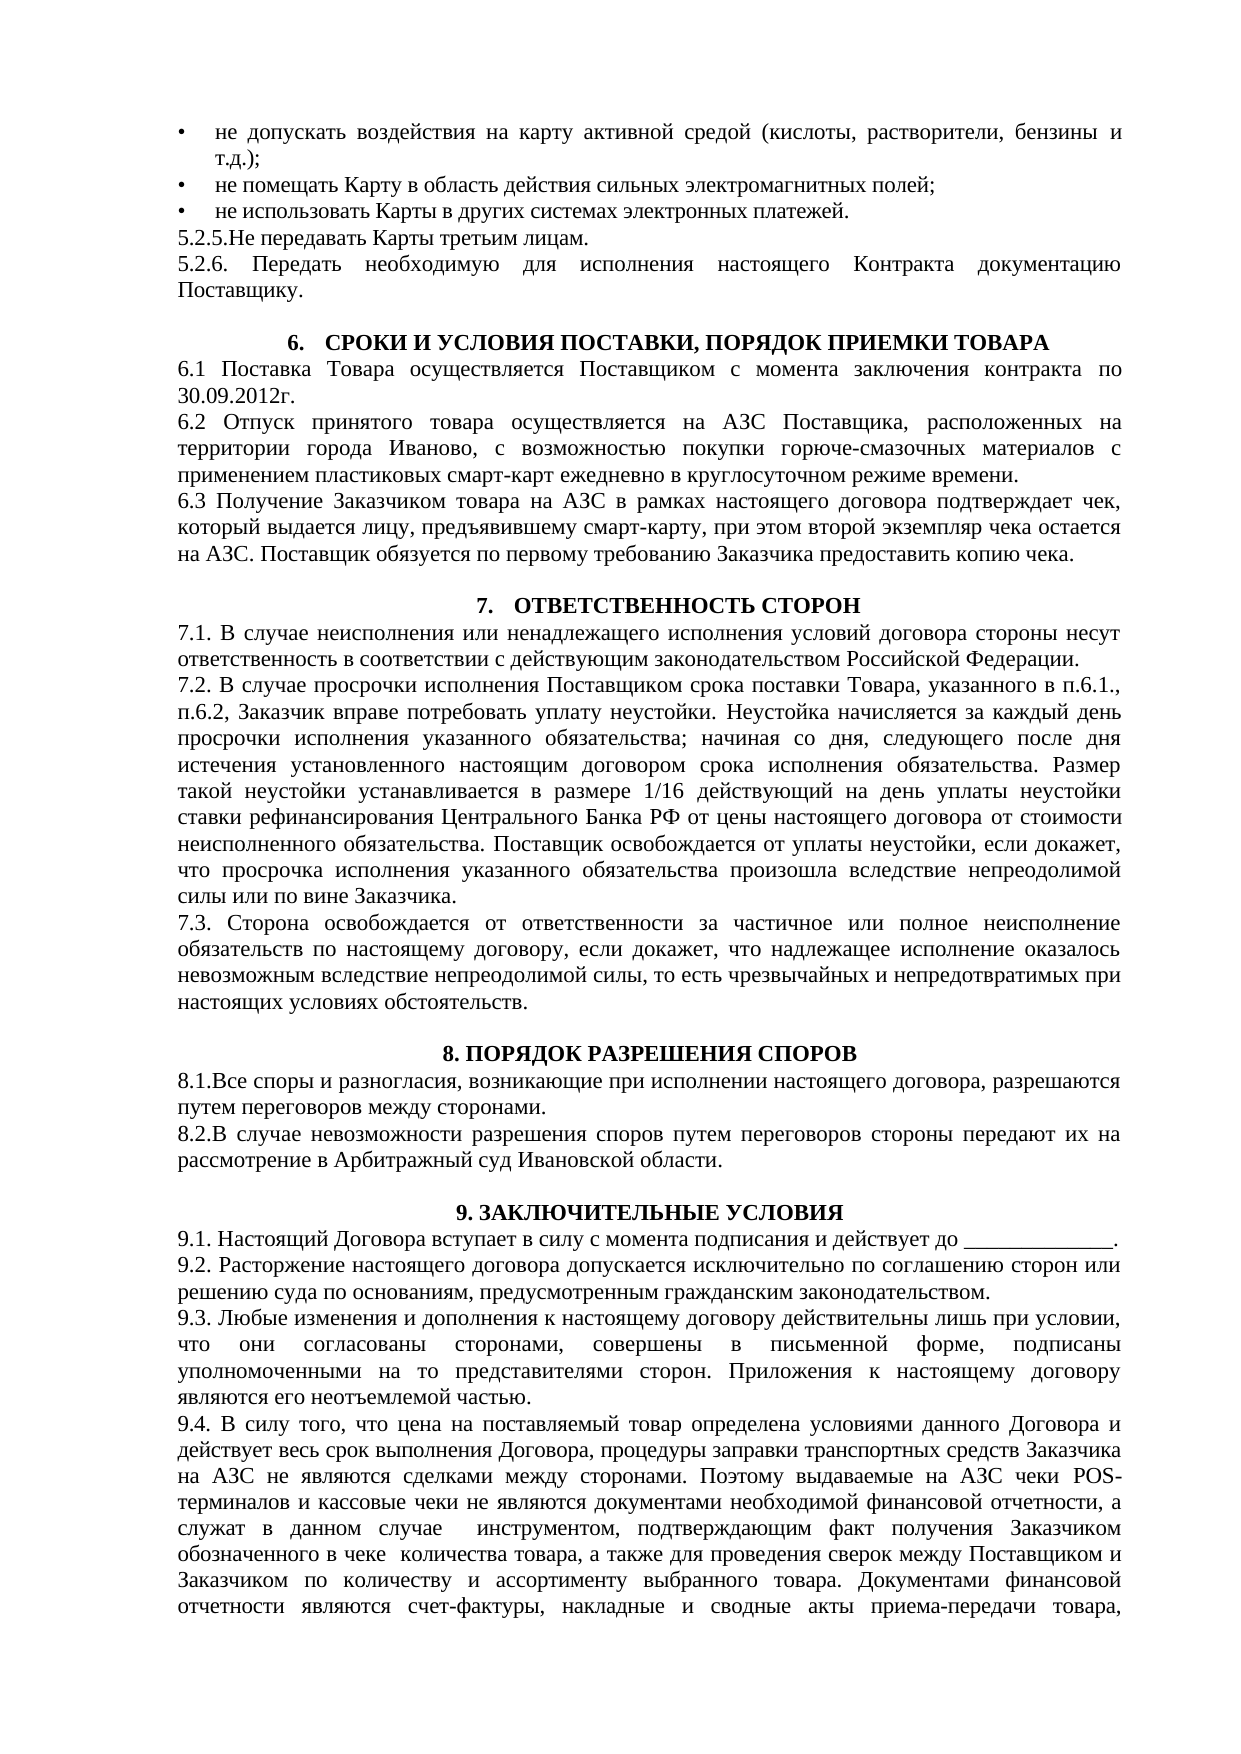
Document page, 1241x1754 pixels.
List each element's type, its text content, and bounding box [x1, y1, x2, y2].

list не помещать Карту в область действия сильных электромагнитных полей; [177, 171, 1122, 197]
text 6.1 Поставка Товара осуществляется Поставщиком с момента заключения контракта по 30.09.2012г. [177, 355, 1122, 408]
text 7.2. В случае просрочки исполнения Поставщиком срока поставки Товара, указанного в п.6.1., п.6.2, Заказчик вправе потребовать уплату неустойки. Неустойка начисляется за каждый день просрочки исполнения указанного обязательства; начиная со дня, следующего после дня истечения установленного настоящим договором срока исполнения обязательства. Размер такой неустойки устанавливается в размере 1/16 действующий на день уплаты неустойки ставки рефинансирования Центрального Банка РФ от цены настоящего договора от стоимости неисполненного обязательства. Поставщик освобождается от уплаты неустойки, если докажет, что просрочка исполнения указанного обязательства произошла вследствие непреодолимой силы или по вине Заказчика. [177, 672, 1122, 909]
text 8.2.В случае невозможности разрешения споров путем переговоров стороны передают их на рассмотрение в Арбитражный суд Ивановской области. [177, 1119, 1122, 1172]
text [177, 1411, 1122, 1619]
text 7.1. В случае неисполнения или ненадлежащего исполнения условий договора стороны несут ответственность в соответствии с действующим законодательством Российской Федерации. [177, 619, 1122, 672]
text 9.2. Расторжение настоящего договора допускается исключительно по соглашению сторон или решению суда по основаниям, предусмотренным гражданским законодательством. [177, 1251, 1122, 1304]
text 8. ПОРЯДОК РАЗРЕШЕНИЯ СПОРОВ [177, 1041, 1122, 1067]
text 5.2.5.Не передавать Карты третьим лицам. [177, 223, 1122, 250]
text 9.1. Настоящий Договора вступает в силу с момента подписания и действует до _____________. [177, 1225, 1122, 1251]
text 7.3. Сторона освобождается от ответственности за частичное или полное неисполнение обязательств по настоящему договору, если докажет, что надлежащее исполнение оказалось невозможным вследствие непреодолимой силы, то есть чрезвычайных и непредотвратимых при настоящих условиях обстоятельств. [177, 909, 1122, 1014]
text 5.2.6. Передать необходимую для исполнения настоящего Контракта документацию Поставщику. [177, 250, 1122, 303]
list не использовать Карты в других системах электронных платежей. [177, 197, 1122, 223]
text 8.1.Все споры и разногласия, возникающие при исполнении настоящего договора, разрешаются путем переговоров между сторонами. [177, 1067, 1122, 1119]
text 6.2 Отпуск принятого товара осуществляется на АЗС Поставщика, расположенных на территории города Иваново, с возможностью покупки горюче-смазочных материалов с применением пластиковых смарт-карт ежедневно в круглосуточном режиме времени. [177, 408, 1122, 487]
text 9.3. Любые изменения и дополнения к настоящему договору действительны лишь при условии, что они согласованы сторонами, совершены в письменной форме, подписаны уполномоченными на то представителями сторон. Приложения к настоящему договору являются его неотъемлемой частью. [177, 1304, 1122, 1409]
text 6.3 Получение Заказчиком товара на АЗС в рамках настоящего договора подтверждает чек, который выдается лицу, предъявившему смарт-карту, при этом второй экземпляр чека остается на АЗС. Поставщик обязуется по первому требованию Заказчика предоставить копию чека. [177, 487, 1122, 566]
list ОТВЕТСТВЕННОСТЬ СТОРОН [215, 592, 1122, 619]
list не допускать воздействия на карту активной средой (кислоты, растворители, бензины и т.д.); [177, 118, 1122, 171]
list СРОКИ И УСЛОВИЯ ПОСТАВКИ, ПОРЯДОК ПРИЕМКИ ТОВАРА [215, 329, 1122, 355]
text 9. ЗАКЛЮЧИТЕЛЬНЫЕ УСЛОВИЯ [177, 1199, 1122, 1225]
